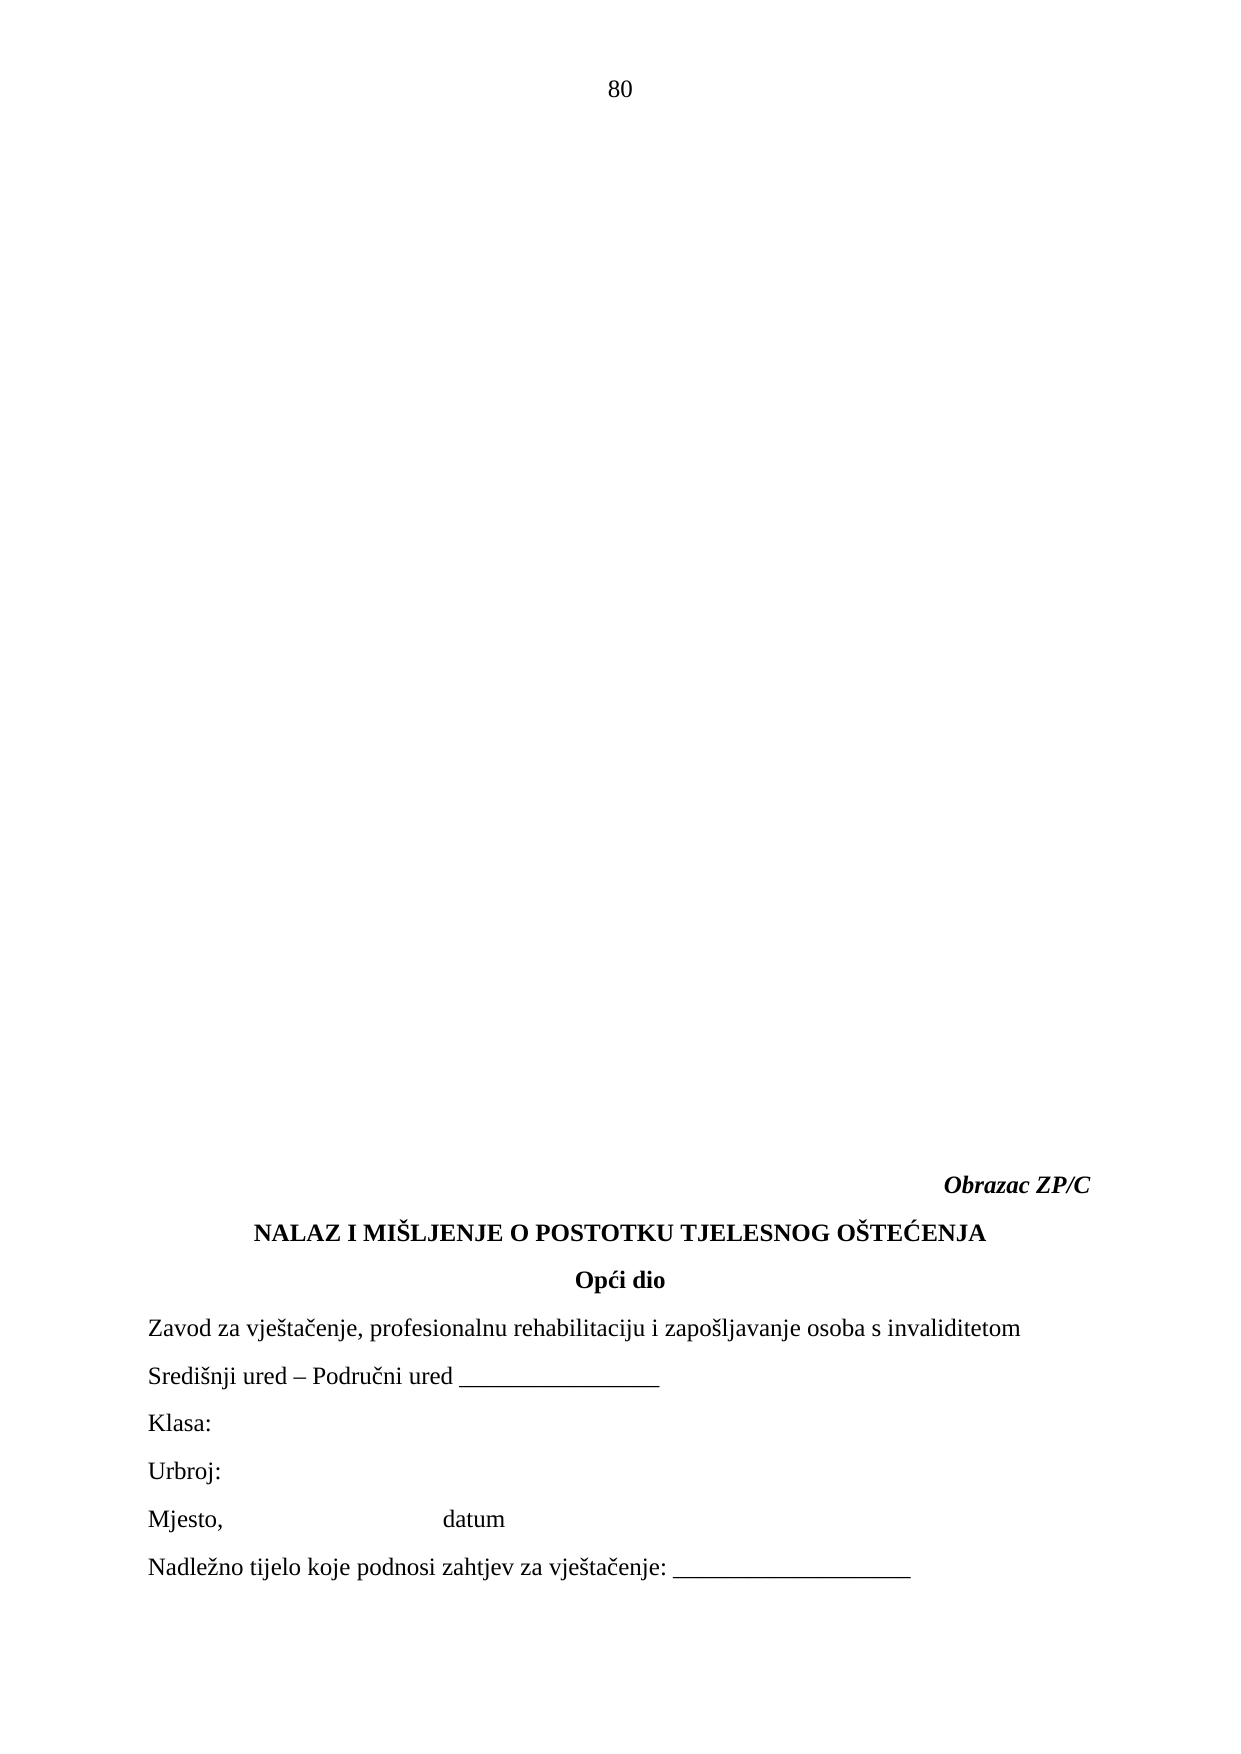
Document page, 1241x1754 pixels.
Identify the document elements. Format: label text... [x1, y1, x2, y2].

text Opći dio [148, 1265, 1093, 1294]
text Nadležno tijelo koje podnosi zahtjev za vještačenje: ___________________ [148, 1552, 1093, 1580]
text NALAZ I MIŠLJENJE O POSTOTKU TJELESNOG OŠTEĆENJA [148, 1218, 1093, 1246]
text Urbroj: [148, 1456, 1093, 1485]
text Zavod za vještačenje, profesionalnu rehabilitaciju i zapošljavanje osoba s invaliditetom [148, 1313, 1093, 1342]
text Obrazac ZP/C [148, 1170, 1093, 1199]
text Mjesto, datum [148, 1504, 1093, 1533]
text Klasa: [148, 1408, 1093, 1437]
text Središnji ured – Područni ured ________________ [148, 1361, 1093, 1389]
